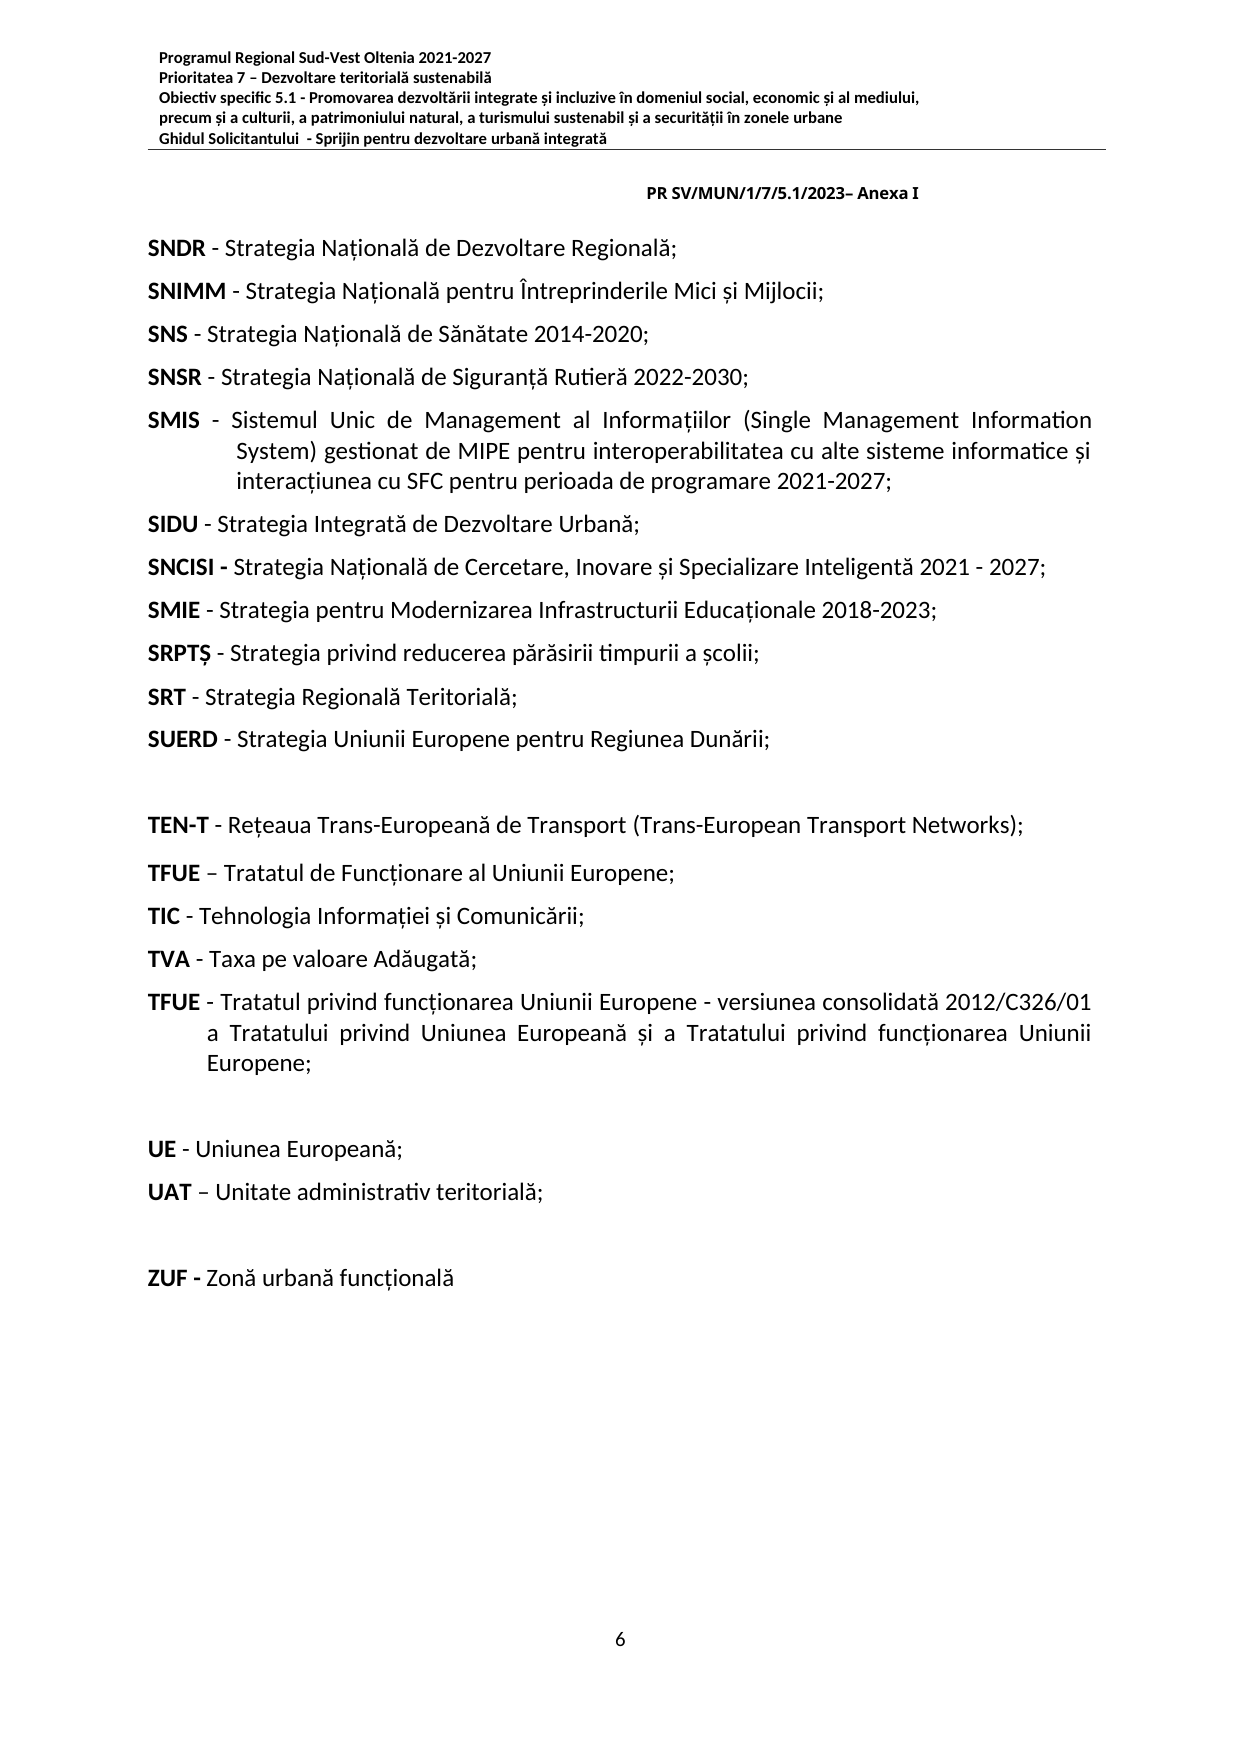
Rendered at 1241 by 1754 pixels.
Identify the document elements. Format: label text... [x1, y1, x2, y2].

text SRPTȘ - Strategia privind reducerea părăsirii timpurii a școlii; [148, 638, 1093, 668]
text TFUE – Tratatul de Funcționare al Uniunii Europene; [148, 857, 1093, 888]
text SNIMM - Strategia Națională pentru Întreprinderile Mici și Mijlocii; [148, 275, 1093, 306]
text SNCISI - Strategia Națională de Cercetare, Inovare și Specializare Inteligentă 2021 - 2027; [148, 552, 1093, 582]
text SNSR - Strategia Națională de Siguranță Rutieră 2022-2030; [148, 361, 1093, 392]
text UAT – Unitate administrativ teritorială; [148, 1176, 1093, 1207]
text ZUF - Zonă urbană funcțională [148, 1262, 1093, 1293]
text TFUE - Tratatul privind funcționarea Uniunii Europene - versiunea consolidată 2012/C326/01 a Tratatului privind Uniunea Europeană și a Tratatului privind funcționarea Uniunii Europene; [148, 986, 1093, 1078]
text SNDR - Strategia Națională de Dezvoltare Regională; [148, 232, 1093, 263]
text UE - Uniunea Europeană; [148, 1133, 1093, 1164]
text SNS - Strategia Naţională de Sănătate 2014-2020; [148, 318, 1093, 349]
text SUERD - Strategia Uniunii Europene pentru Regiunea Dunării; [148, 724, 1093, 754]
text TIC - Tehnologia Informației și Comunicării; [148, 900, 1093, 931]
text SIDU - Strategia Integrată de Dezvoltare Urbană; [148, 508, 1093, 539]
text SMIS - Sistemul Unic de Management al Informaţiilor (Single Management Information System) gestionat de MIPE pentru interoperabilitatea cu alte sisteme informatice și interacțiunea cu SFC pentru perioada de programare 2021-2027; [148, 404, 1093, 496]
text SMIE - Strategia pentru Modernizarea Infrastructurii Educaţionale 2018-2023; [148, 594, 1093, 625]
text SRT - Strategia Regională Teritorială; [148, 681, 1093, 711]
text TVA - Taxa pe valoare Adăugată; [148, 943, 1093, 974]
text TEN-T - Rețeaua Trans-Europeană de Transport (Trans-European Transport Networks); [148, 810, 1093, 840]
